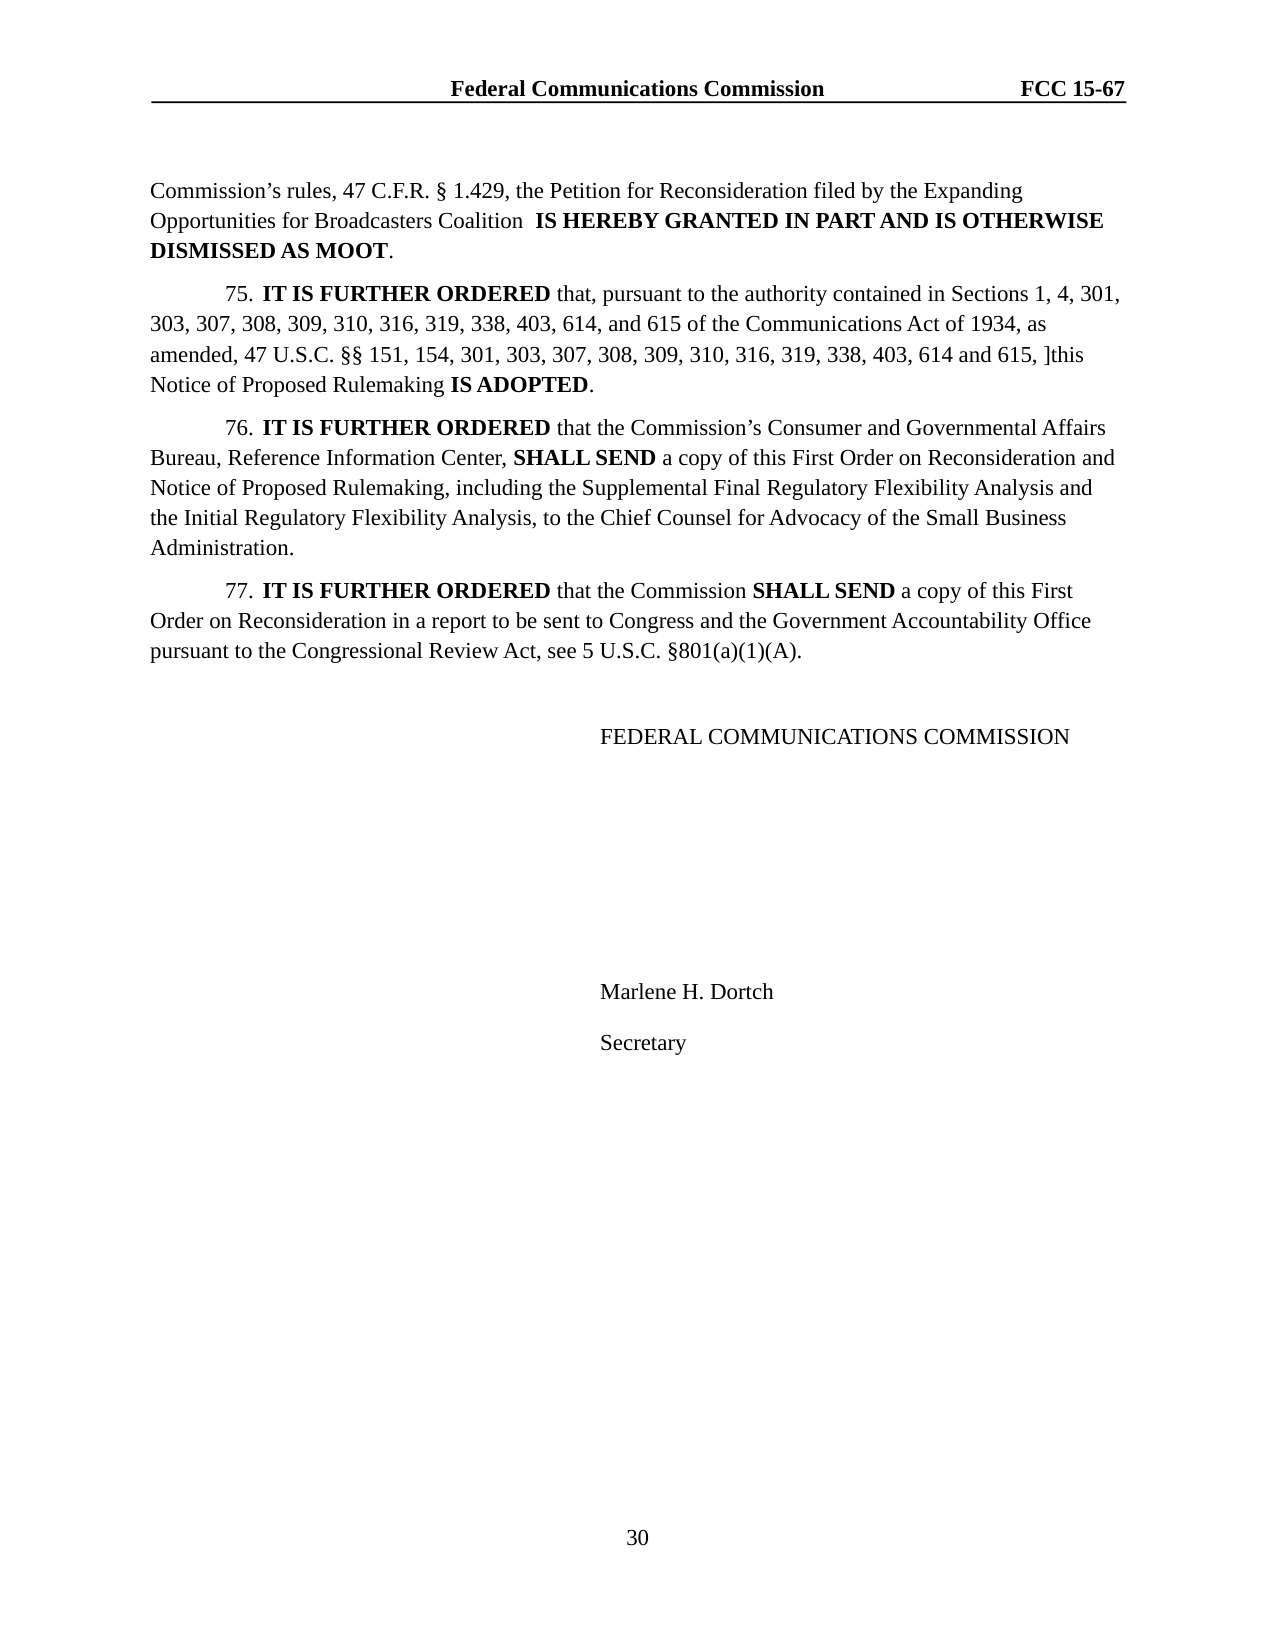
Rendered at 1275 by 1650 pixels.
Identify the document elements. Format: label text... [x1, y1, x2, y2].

text IT IS FURTHER ORDERED that the Commission’s Consumer and Governmental Affairs Bureau, Reference Information Center, SHALL SEND a copy of this First Order on Reconsideration and Notice of Proposed Rulemaking, including the Supplemental Final Regulatory Flexibility Analysis and the Initial Regulatory Flexibility Analysis, to the Chief Counsel for Advocacy of the Small Business Administration. [150, 413, 1125, 561]
text FEDERAL COMMUNICATIONS COMMISSION [150, 723, 1125, 749]
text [150, 177, 1125, 264]
text IT IS FURTHER ORDERED that the Commission SHALL SEND a copy of this First Order on Reconsideration in a report to be sent to Congress and the Government Accountability Office pursuant to the Congressional Review Act, see 5 U.S.C. §801(a)(1)(A). [150, 577, 1125, 664]
text IT IS FURTHER ORDERED that, pursuant to the authority contained in Sections 1, 4, 301, 303, 307, 308, 309, 310, 316, 319, 338, 403, 614, and 615 of the Communications Act of 1934, as amended, 47 U.S.C. §§ 151, 154, 301, 303, 307, 308, 309, 310, 316, 319, 338, 403, 614 and 615, ]this Notice of Proposed Rulemaking IS ADOPTED. [150, 280, 1125, 397]
text Marlene H. Dortch [150, 978, 1125, 1004]
text Secretary [150, 1029, 1125, 1056]
